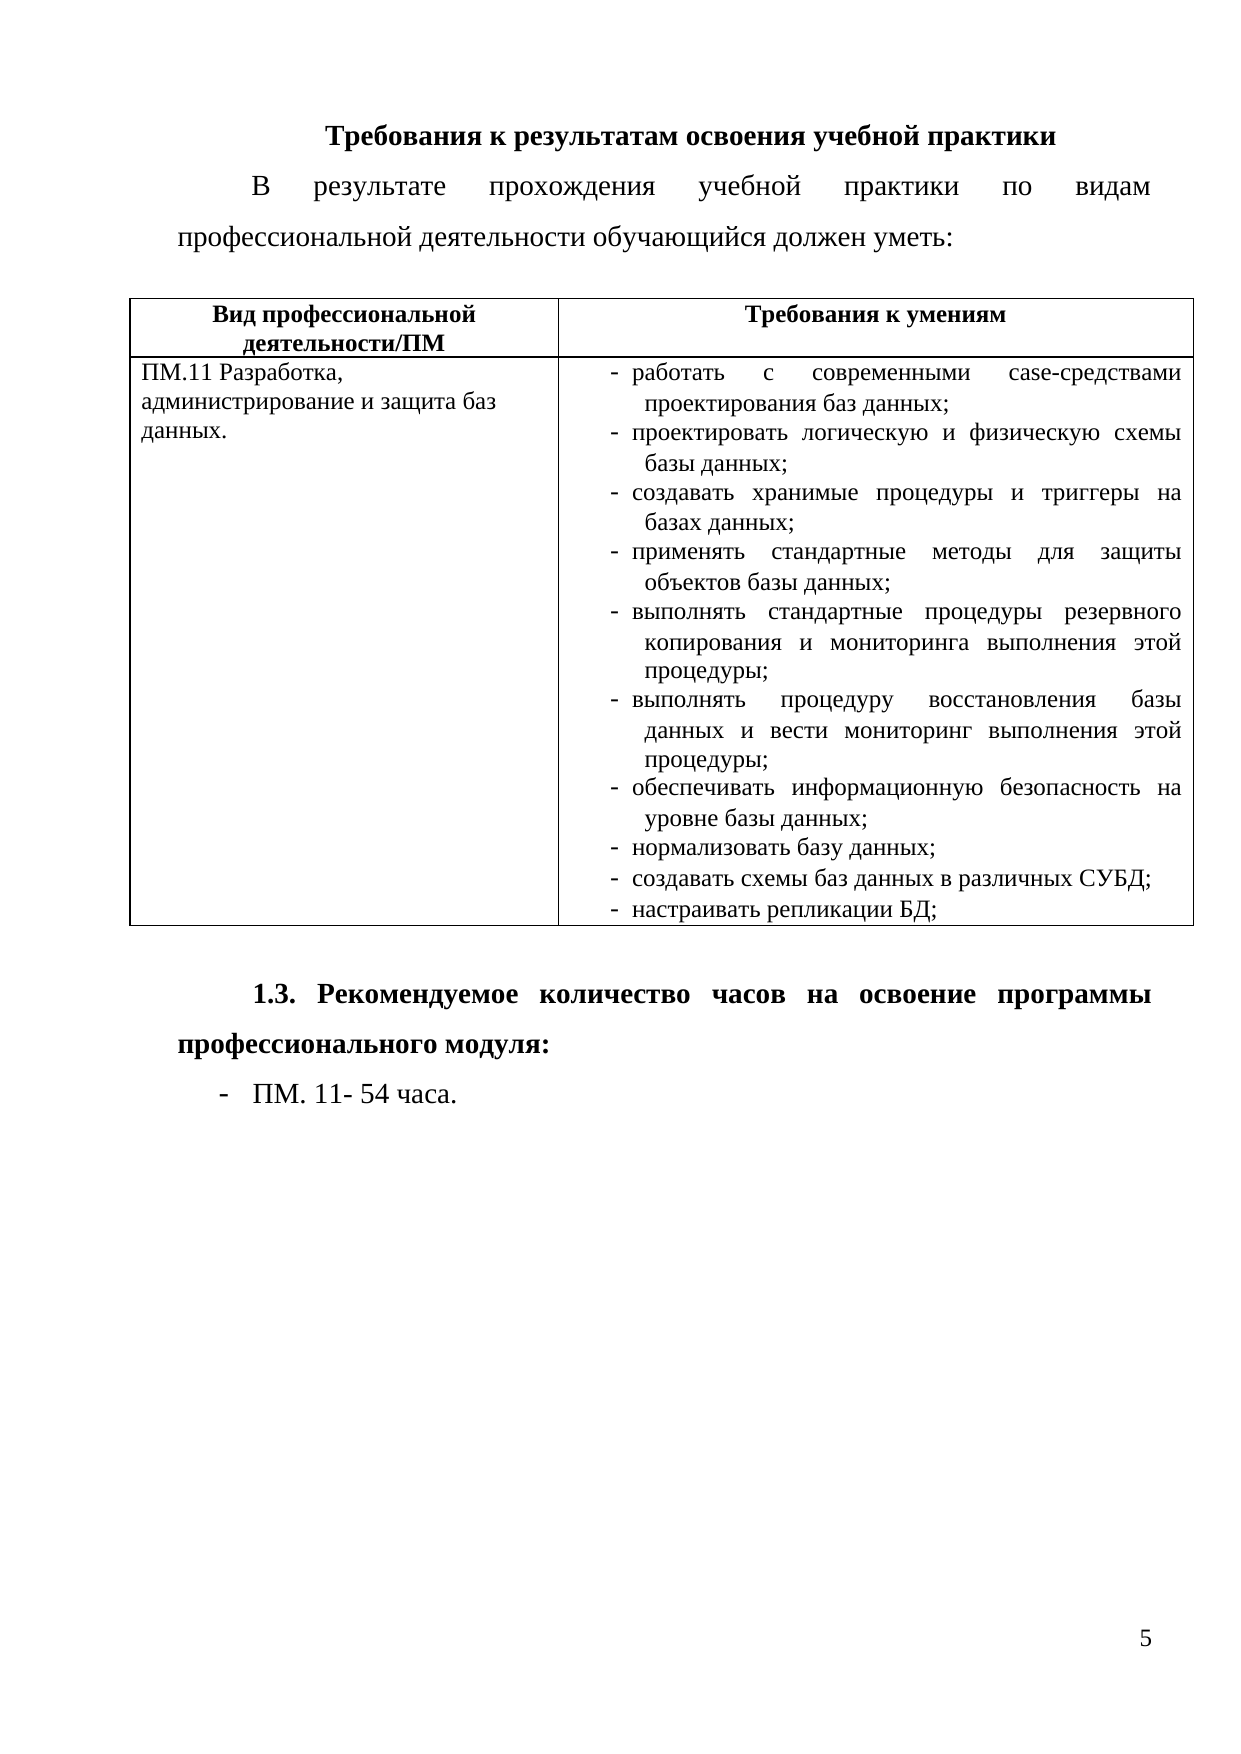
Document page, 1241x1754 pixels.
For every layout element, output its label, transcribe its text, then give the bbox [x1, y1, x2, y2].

table_header Требования к умениям [559, 299, 1193, 356]
list ПМ. 11- 54 часа. [215, 1076, 1152, 1112]
table_cell работать с современными case-средствами проектирования баз данных; проектировать логическую и физическую схемы базы данных; создавать хранимые процедуры и триггеры на базах данных; применять стандартные методы для защиты объектов базы данных; выполнять стандартные процедуры резервного копирования и мониторинга выполнения этой процедуры; выполнять процедуру восстановления базы данных и вести мониторинг выполнения этой процедуры; обеспечивать информационную безопасность на уровне базы данных; нормализовать базу данных; создавать схемы баз данных в различных СУБД; настраивать репликации БД; [559, 358, 1193, 924]
table_header Вид профессиональной деятельности/ПМ [131, 299, 558, 356]
text Требования к результатам освоения учебной практики [251, 118, 1152, 152]
text В результате прохождения учебной практики по видам профессиональной деятельности обучающийся должен уметь: [177, 168, 1152, 252]
text 1.3. Рекомендуемое количество часов на освоение программы профессионального модуля: [177, 976, 1152, 1060]
table_cell ПМ.11 Разработка, администрирование и защита баз данных. [131, 358, 558, 924]
